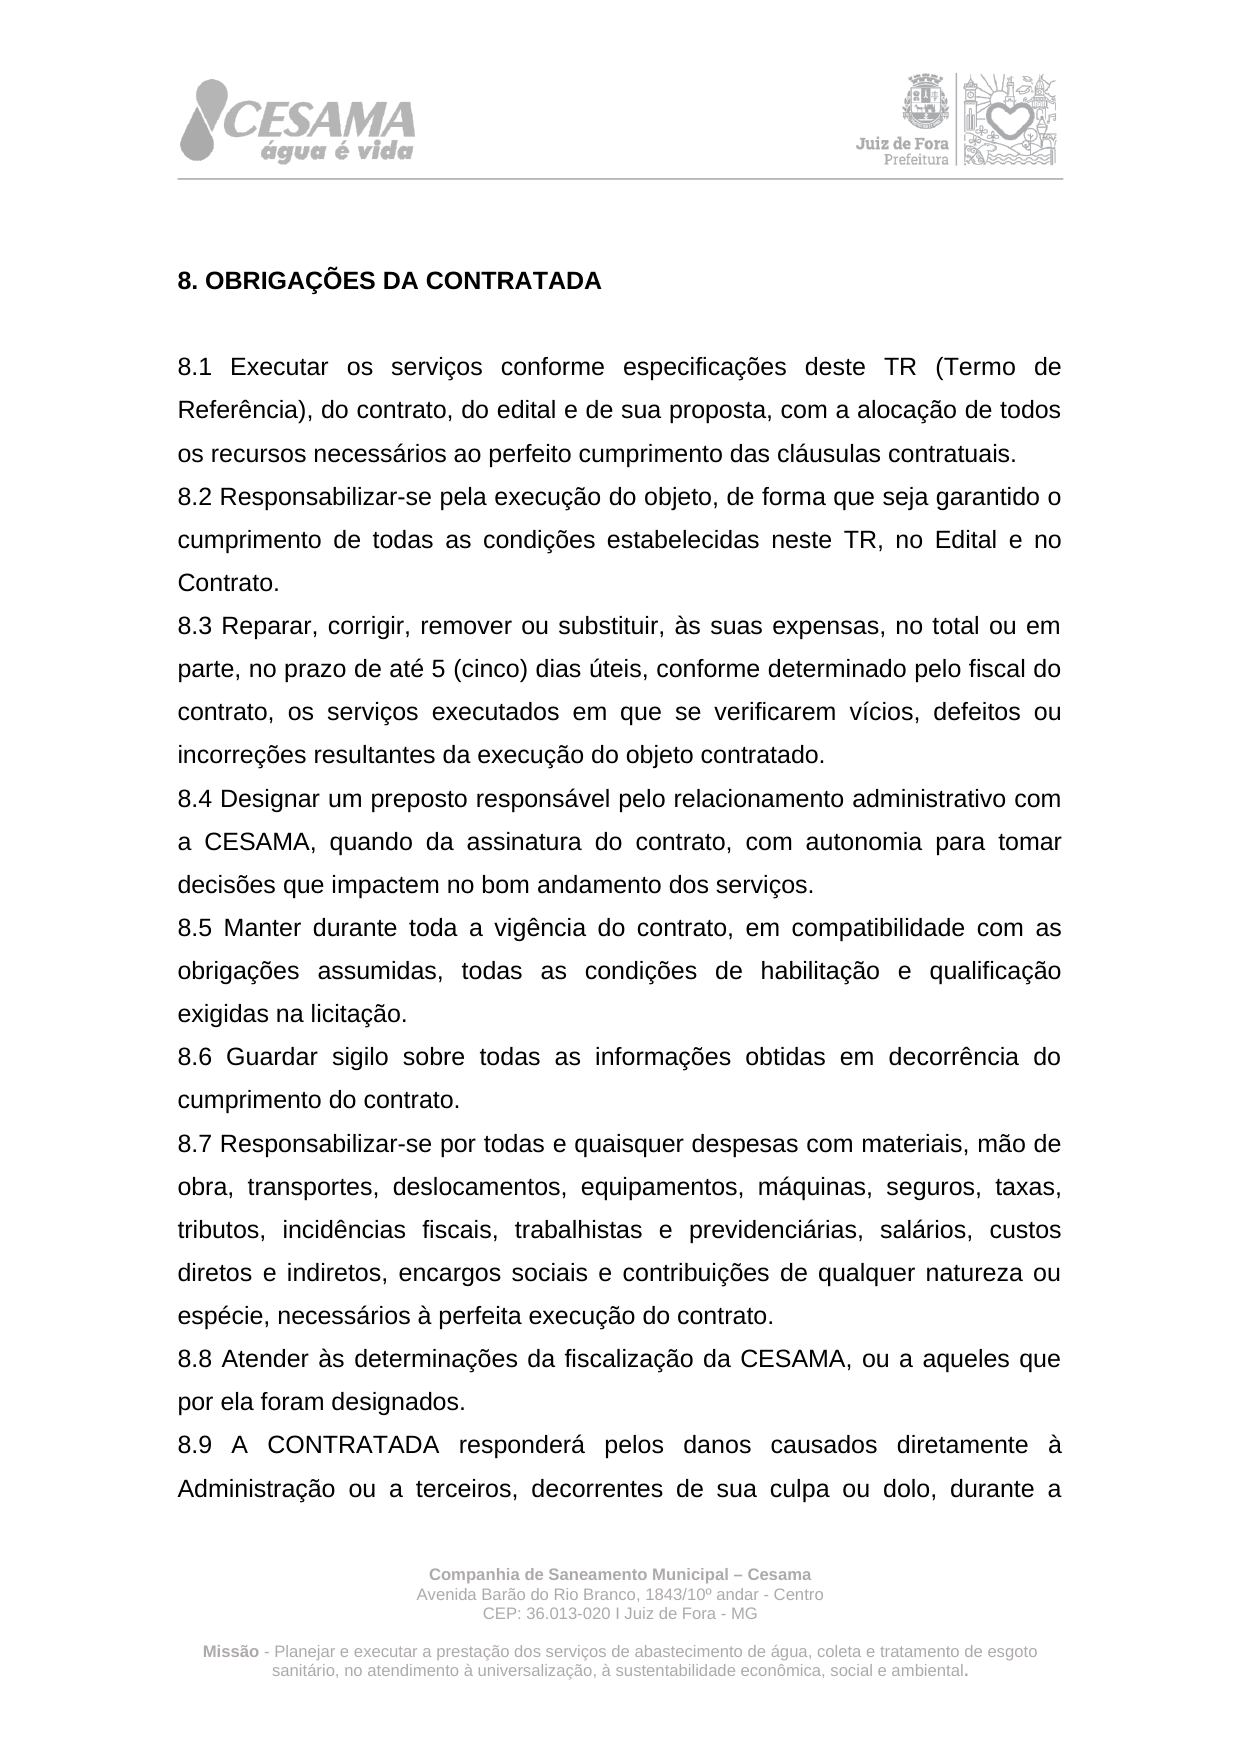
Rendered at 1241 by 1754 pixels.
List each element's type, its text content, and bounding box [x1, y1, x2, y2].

text 8.3 Reparar, corrigir, remover ou substituir, às suas expensas, no total ou em parte, no prazo de até 5 (cinco) dias úteis, conforme determinado pelo fiscal do contrato, os serviços executados em que se verificarem vícios, defeitos ou incorreções resultantes da execução do objeto contratado. [177, 611, 1063, 769]
text 8.8 Atender às determinações da fiscalização da CESAMA, ou a aqueles que por ela foram designados. [177, 1344, 1063, 1416]
text 8.7 Responsabilizar-se por todas e quaisquer despesas com materiais, mão de obra, transportes, deslocamentos, equipamentos, máquinas, seguros, taxas, tributos, incidências fiscais, trabalhistas e previdenciárias, salários, custos diretos e indiretos, encargos sociais e contribuições de qualquer natureza ou espécie, necessários à perfeita execução do contrato. [177, 1129, 1063, 1330]
text 8.6 Guardar sigilo sobre todas as informações obtidas em decorrência do cumprimento do contrato. [177, 1042, 1063, 1114]
picture [177, 73, 1064, 180]
text 8.2 Responsabilizar-se pela execução do objeto, de forma que seja garantido o cumprimento de todas as condições estabelecidas neste TR, no Edital e no Contrato. [177, 482, 1063, 597]
text 8.4 Designar um preposto responsável pelo relacionamento administrativo com a CESAMA, quando da assinatura do contrato, com autonomia para tomar decisões que impactem no bom andamento dos serviços. [177, 784, 1063, 899]
text 8. OBRIGAÇÕES DA CONTRATADA [177, 266, 1063, 295]
text 8.5 Manter durante toda a vigência do contrato, em compatibilidade com as obrigações assumidas, todas as condições de habilitação e qualificação exigidas na licitação. [177, 913, 1063, 1028]
text 8.1 Executar os serviços conforme especificações deste TR (Termo de Referência), do contrato, do edital e de sua proposta, com a alocação de todos os recursos necessários ao perfeito cumprimento das cláusulas contratuais. [177, 352, 1063, 467]
